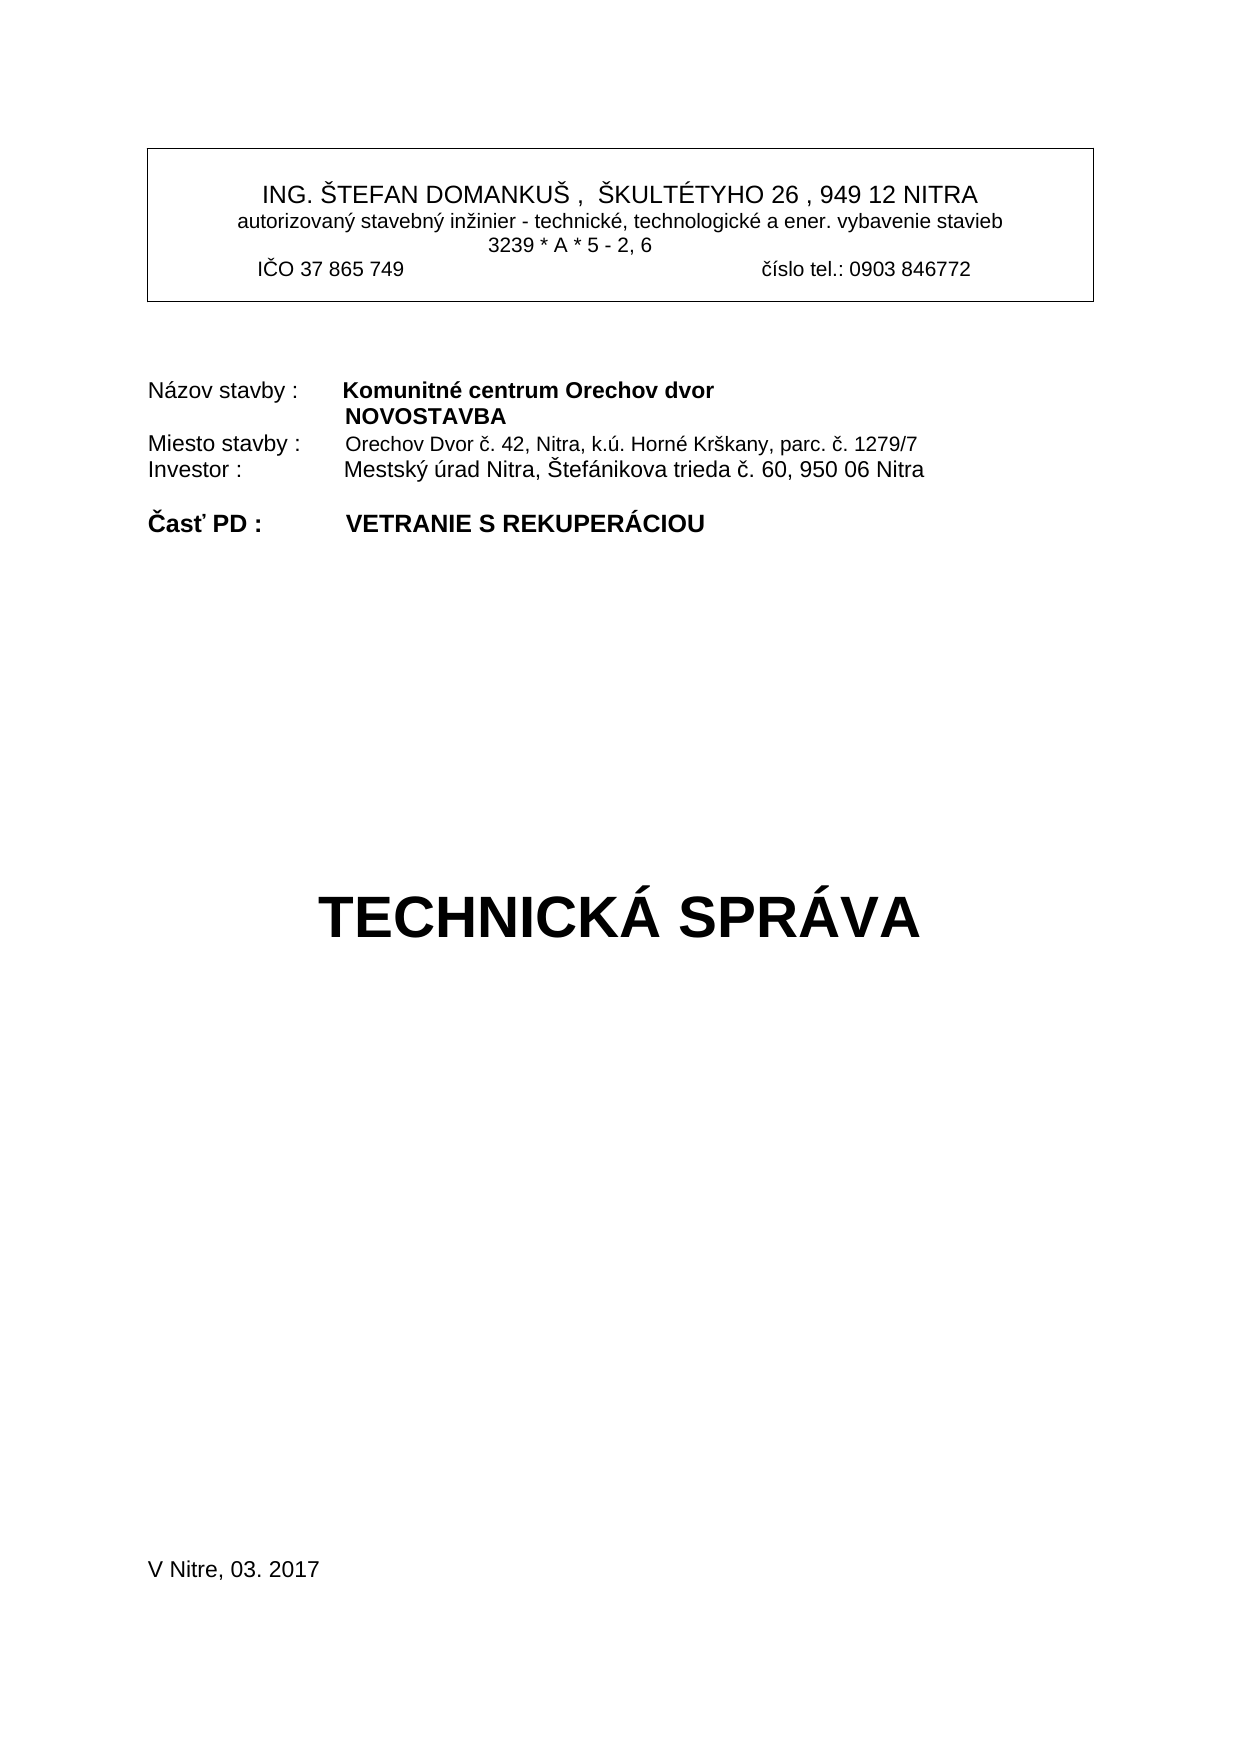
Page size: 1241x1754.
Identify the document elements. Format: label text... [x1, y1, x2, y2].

subtitle Časť PD : VETRANIE S REKUPERÁCIOU [148, 509, 1093, 537]
text Názov stavby : Komunitné centrum Orechov dvor [148, 377, 1093, 403]
text TECHNICKÁ SPRÁVA [148, 882, 1093, 949]
text autorizovaný stavebný inžinier - technické, technologické a ener. vybavenie stavieb [148, 209, 1093, 224]
text IČO 37 865 749 číslo tel.: 0903 846772 [148, 224, 1093, 301]
text ING. ŠTEFAN DOMANKUŠ , ŠKULTÉTYHO 26 , 949 12 NITRA [148, 149, 1093, 209]
text V Nitre, 03. 2017 [148, 1556, 1093, 1582]
text Investor : Mestský úrad Nitra, Štefánikova trieda č. 60, 950 06 Nitra [148, 456, 1093, 482]
text NOVOSTAVBA [148, 403, 1093, 429]
text Miesto stavby : Orechov Dvor č. 42, Nitra, k.ú. Horné Krškany, parc. č. 1279/7 [148, 429, 1093, 456]
